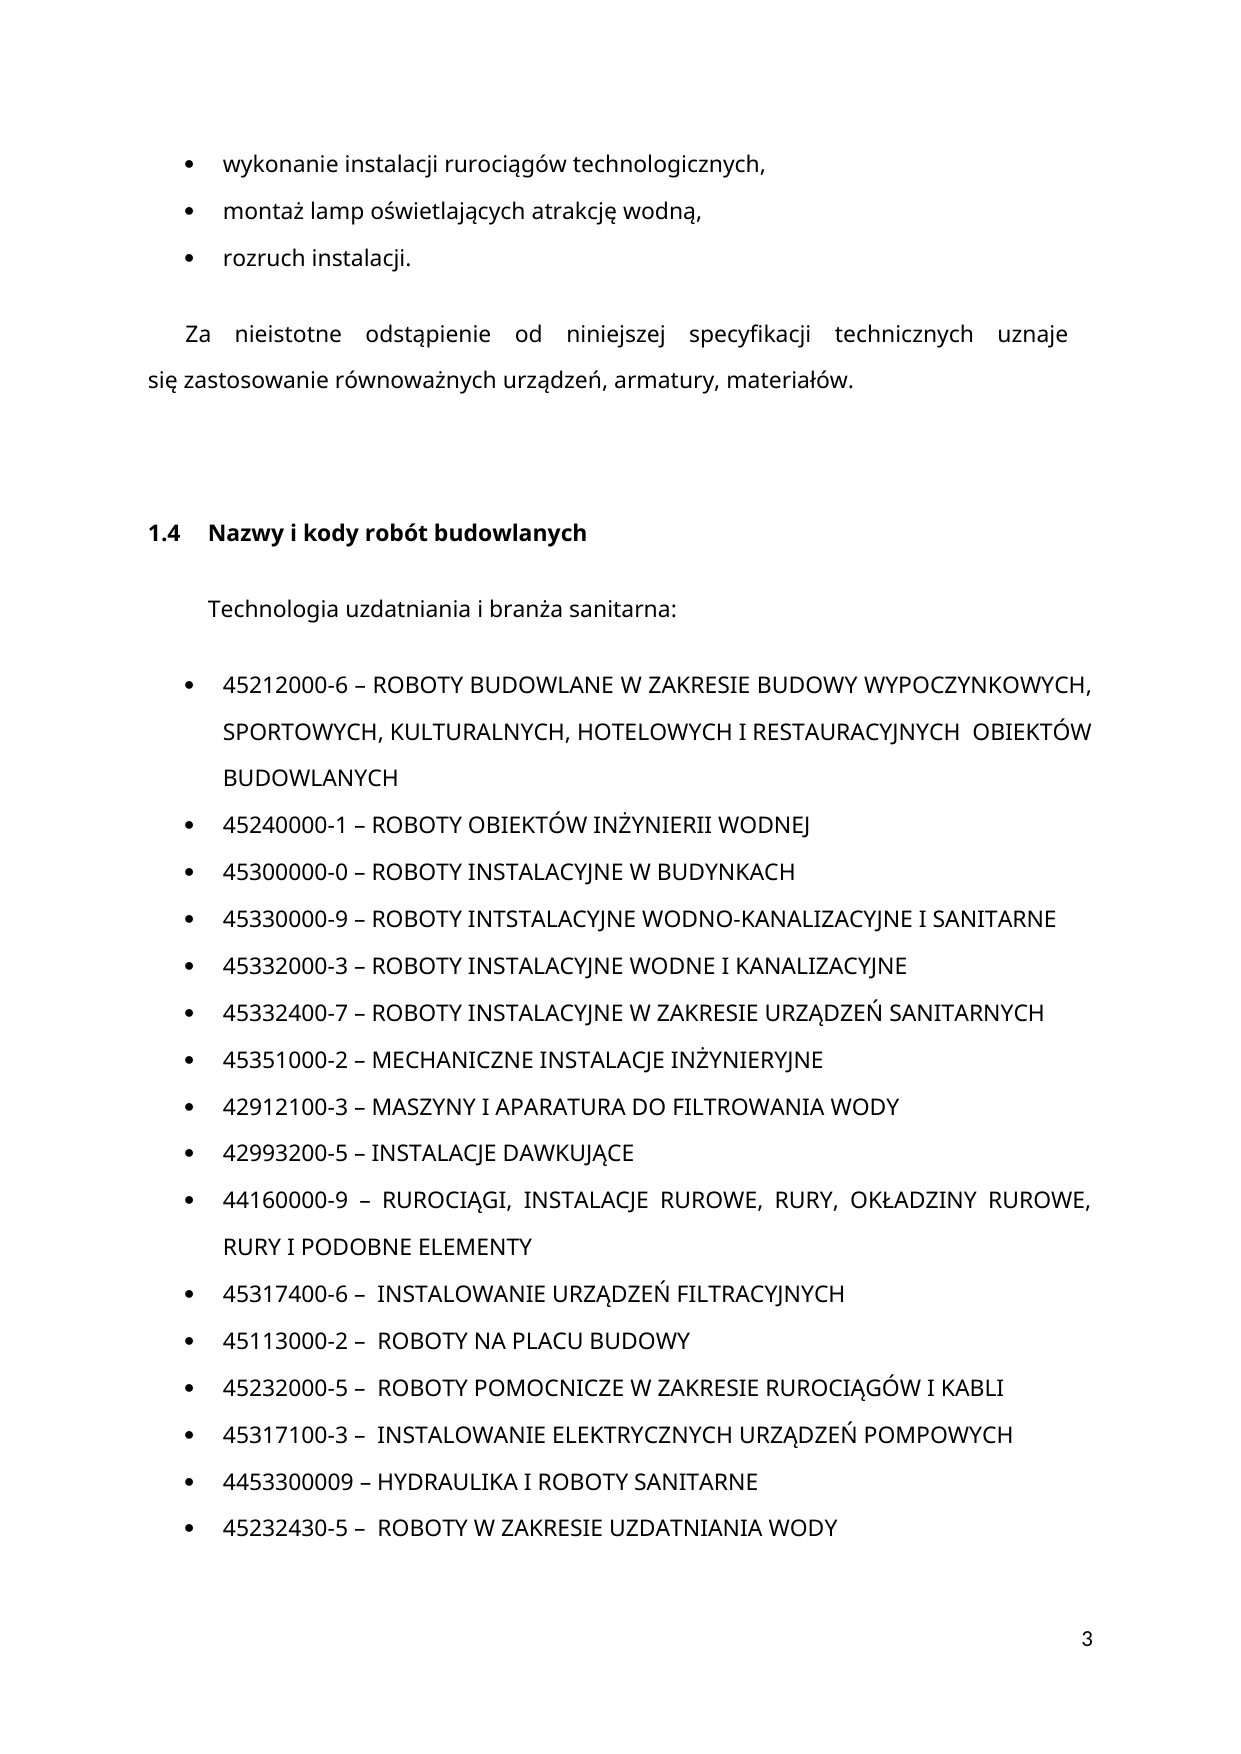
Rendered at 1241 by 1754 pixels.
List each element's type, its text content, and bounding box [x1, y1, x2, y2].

list rozruch instalacji. [185, 241, 1092, 273]
list 45332000-3 – ROBOTY INSTALACYJNE WODNE I KANALIZACYJNE [185, 950, 1092, 981]
list 44160000-9 – RUROCIĄGI, INSTALACJE RUROWE, RURY, OKŁADZINY RUROWE, RURY I PODOBNE ELEMENTY [185, 1184, 1092, 1262]
list 45232000-5 – ROBOTY POMOCNICZE W ZAKRESIE RUROCIĄGÓW I KABLI [185, 1372, 1092, 1403]
list 45330000-9 – ROBOTY INTSTALACYJNE WODNO-KANALIZACYJNE I SANITARNE [185, 903, 1092, 934]
list 45113000-2 – ROBOTY NA PLACU BUDOWY [185, 1325, 1092, 1356]
list 45317400-6 – INSTALOWANIE URZĄDZEŃ FILTRACYJNYCH [185, 1278, 1092, 1309]
list 45351000-2 – MECHANICZNE INSTALACJE INŻYNIERYJNE [185, 1043, 1092, 1075]
list 45240000-1 – ROBOTY OBIEKTÓW INŻYNIERII WODNEJ [185, 809, 1092, 840]
list 42993200-5 – INSTALACJE DAWKUJĄCE [185, 1137, 1092, 1168]
list 45317100-3 – INSTALOWANIE ELEKTRYCZNYCH URZĄDZEŃ POMPOWYCH [185, 1418, 1092, 1450]
list 45332400-7 – ROBOTY INSTALACYJNE W ZAKRESIE URZĄDZEŃ SANITARNYCH [185, 997, 1092, 1028]
list 4453300009 – HYDRAULIKA I ROBOTY SANITARNE [185, 1465, 1092, 1497]
list 45232430-5 – ROBOTY W ZAKRESIE UZDATNIANIA WODY [185, 1512, 1092, 1543]
text Technologia uzdatniania i branża sanitarna: [148, 592, 1092, 624]
list 45212000-6 – ROBOTY BUDOWLANE W ZAKRESIE BUDOWY WYPOCZYNKOWYCH, SPORTOWYCH, KULTURALNYCH, HOTELOWYCH I RESTAURACYJNYCH OBIEKTÓW BUDOWLANYCH [185, 668, 1092, 793]
list 45300000-0 – ROBOTY INSTALACYJNE W BUDYNKACH [185, 856, 1092, 887]
list montaż lamp oświetlających atrakcję wodną, [185, 194, 1092, 226]
list wykonanie instalacji rurociągów technologicznych, [185, 148, 1092, 179]
list 42912100-3 – MASZYNY I APARATURA DO FILTROWANIA WODY [185, 1090, 1092, 1122]
text Za nieistotne odstąpienie od niniejszej specyfikacji technicznych uznaje się zastosowanie równoważnych urządzeń, armatury, materiałów. [148, 317, 1092, 396]
subtitle Nazwy i kody robót budowlanych [148, 516, 1092, 548]
